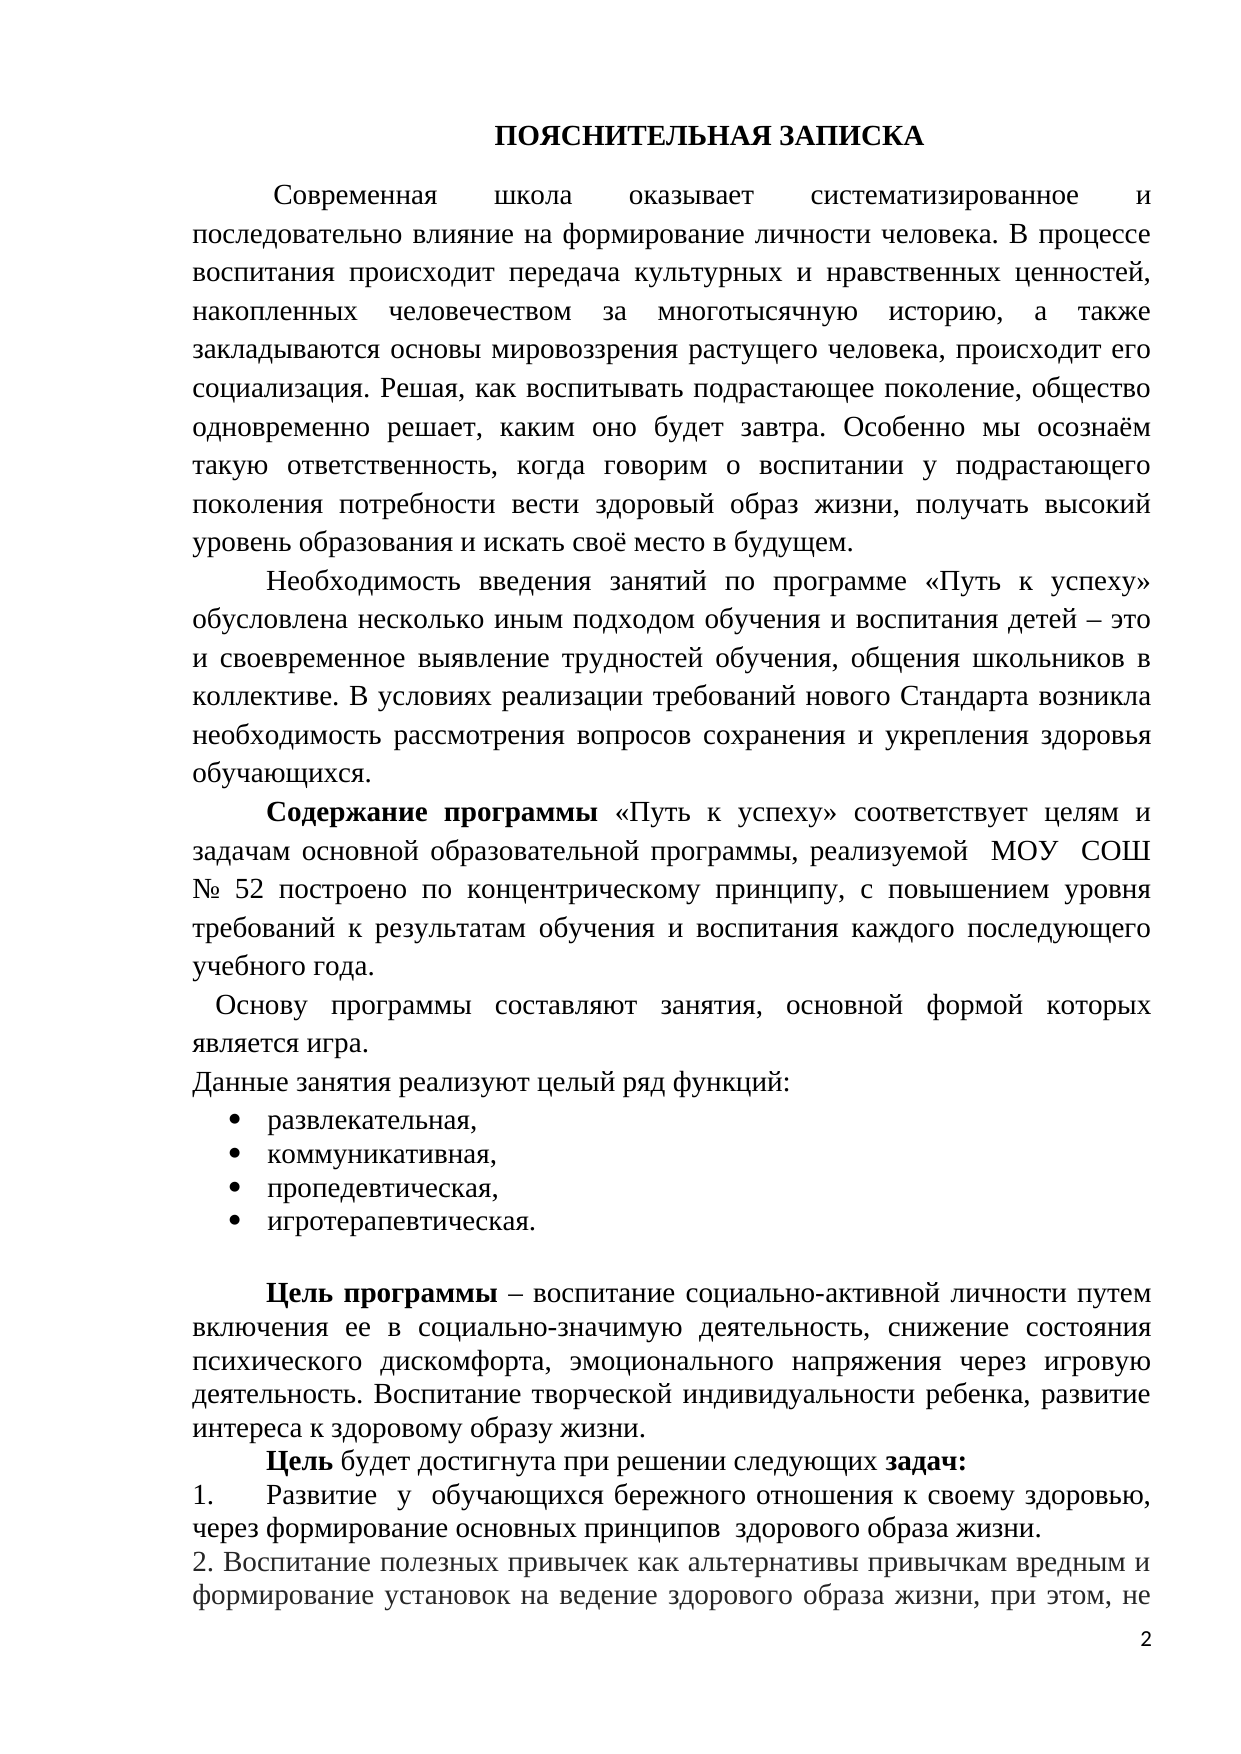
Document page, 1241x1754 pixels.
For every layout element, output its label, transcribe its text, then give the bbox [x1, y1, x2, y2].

list игротерапевтическая. [229, 1203, 1152, 1237]
list Развитие у обучающихся бережного отношения к своему здоровью, через формирование основных принципов здорового образа жизни. [192, 1477, 1152, 1544]
list пропедевтическая, [229, 1170, 1152, 1203]
text Цель программы – воспитание социально-ктивной позицииправления "ких умений подростков посредством системыактивной личности путем включения ее в социально-значимую деятельность, снижение состояния психического дискомфорта, эмоционального напряжения через игровую деятельность. Воспитание творческой индивидуальности ребенка, развитие интереса к здоровому образу жизни. [192, 1276, 1152, 1443]
text Основу программы составляют занятия, основной формой которых является игра. [192, 987, 1152, 1059]
list коммуникативная, [229, 1136, 1152, 1170]
text Содержание программы «Путь к успеху» соответствует целям и задачам основной образовательной программы, реализуемой МОУ СОШ № 52 построено по концентрическому принципу, с повышением уровня требований к результатам обучения и воспитания каждого последующего учебного года. [192, 794, 1152, 982]
text Данные занятия реализуют целый ряд функций: [192, 1064, 1152, 1097]
text Современная школа оказывает систематизированное и последовательно влияние на формирование личности человека. В процессе воспитания происходит передача культурных и нравственных ценностей, накопленных человечеством за многотысячную историю, а также закладываются основы мировоззрения растущего человека, происходит его социализация. Решая, как воспитывать подрастающее поколение, общество одновременно решает, каким оно будет завтра. Особенно мы осознаём такую ответственность, когда говорим о воспитании у подрастающего поколения потребности вести здоровый образ жизни, получать высокий уровень образования и искать своё место в будущем. [192, 177, 1152, 558]
text ПОЯСНИТЕЛЬНАЯ ЗАПИСКА [192, 118, 1152, 152]
text Необходимость введения занятий по программе «Путь к успеху» обусловлена несколько иным подходом обучения и воспитания детей – это и своевременное выявление трудностей обучения, общения школьников в коллективе. В условиях реализации требований нового Стандарта возникла необходимость рассмотрения вопросов сохранения и укрепления здоровья обучающихся. [192, 563, 1152, 789]
text Цель будет достигнута при решении следующих задач: [192, 1443, 1152, 1477]
list развлекательная, [229, 1102, 1152, 1136]
